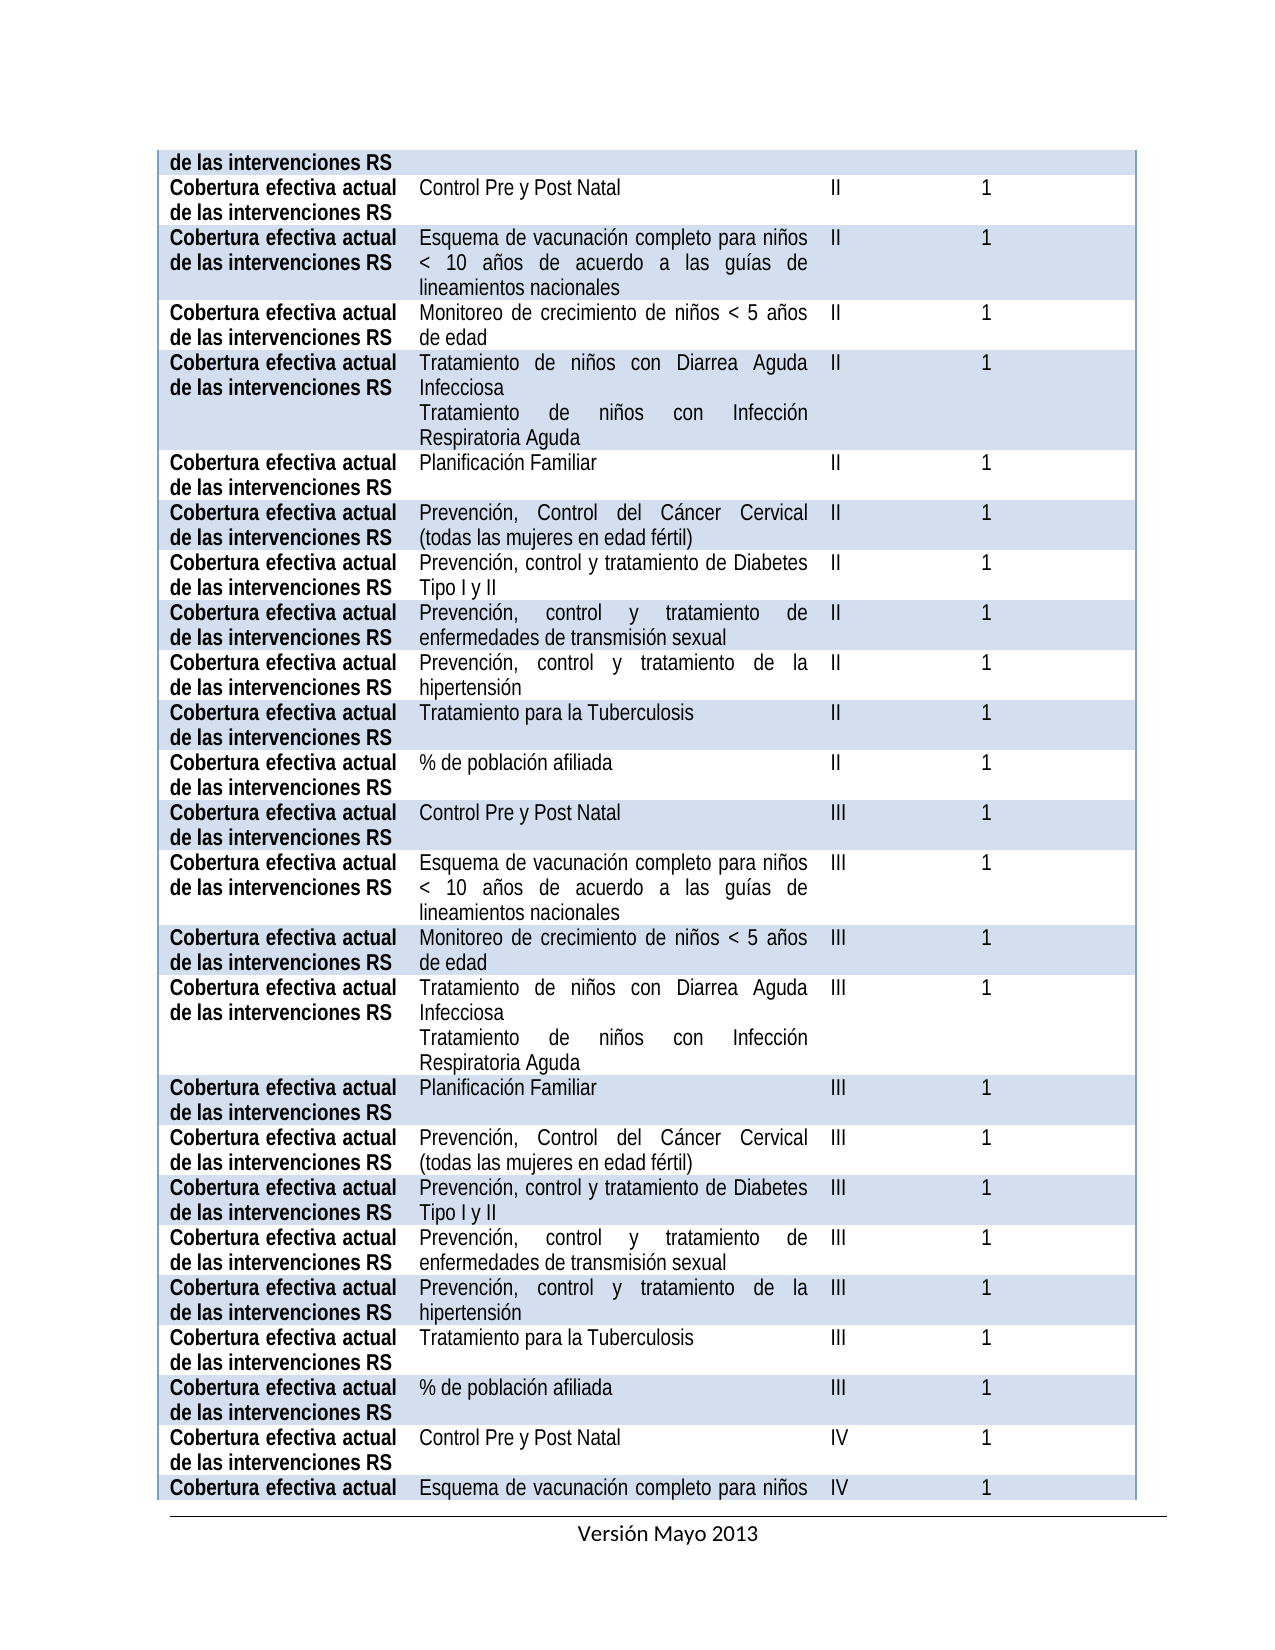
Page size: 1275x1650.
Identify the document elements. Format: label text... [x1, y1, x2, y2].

table_cell III [819, 1275, 970, 1325]
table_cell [408, 1475, 819, 1500]
table_cell Cobertura efectiva actual de las intervenciones RS [159, 550, 408, 600]
table_cell II [819, 550, 970, 600]
table_cell Cobertura efectiva actual de las intervenciones RS [159, 925, 408, 975]
table_cell II [819, 350, 970, 450]
table_cell Tratamiento para la Tuberculosis [408, 1325, 819, 1375]
table_cell Cobertura efectiva actual de las intervenciones RS [159, 500, 408, 550]
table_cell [408, 150, 819, 175]
table_cell Control Pre y Post Natal [408, 800, 819, 850]
table_cell II [819, 450, 970, 500]
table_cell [159, 150, 408, 175]
table_cell 1 [970, 1425, 1135, 1475]
table_cell Control Pre y Post Natal [408, 175, 819, 225]
table_cell Prevención, control y tratamiento de la hipertensión [408, 650, 819, 700]
table_cell Cobertura efectiva actual de las intervenciones RS [159, 300, 408, 350]
table_cell 1 [970, 225, 1135, 300]
table_cell 1 [970, 600, 1135, 650]
table_cell 1 [970, 175, 1135, 225]
table_cell Monitoreo de crecimiento de niños < 5 años de edad [408, 925, 819, 975]
table_cell 1 [970, 850, 1135, 925]
table_cell Planificación Familiar [408, 450, 819, 500]
table_cell II [819, 175, 970, 225]
table_cell Cobertura efectiva actual de las intervenciones RS [159, 800, 408, 850]
table_cell III [819, 1125, 970, 1175]
table_cell III [819, 1175, 970, 1225]
table_cell Cobertura efectiva actual de las intervenciones RS [159, 1175, 408, 1225]
table_cell Control Pre y Post Natal [408, 1425, 819, 1475]
table_cell IV [819, 1475, 970, 1500]
table_cell 1 [970, 1325, 1135, 1375]
table_cell Planificación Familiar [408, 1075, 819, 1125]
table_cell 1 [970, 550, 1135, 600]
table_cell 1 [970, 650, 1135, 700]
table_cell III [819, 1325, 970, 1375]
table_cell II [819, 650, 970, 700]
table_cell II [819, 600, 970, 650]
table_cell 1 [970, 700, 1135, 750]
table_cell Monitoreo de crecimiento de niños < 5 años de edad [408, 300, 819, 350]
table_cell 1 [970, 1375, 1135, 1425]
table_cell 1 [970, 1125, 1135, 1175]
table_cell Prevención, control y tratamiento de enfermedades de transmisión sexual [408, 600, 819, 650]
table_cell Cobertura efectiva actual de las intervenciones RS [159, 1325, 408, 1375]
table_cell 1 [970, 750, 1135, 800]
table_cell Cobertura efectiva actual de las intervenciones RS [159, 450, 408, 500]
table_cell 1 [970, 975, 1135, 1075]
table_cell II [819, 300, 970, 350]
table_cell II [819, 500, 970, 550]
table_cell Cobertura efectiva actual de las intervenciones RS [159, 850, 408, 925]
table_cell III [819, 925, 970, 975]
table_cell 1 [970, 925, 1135, 975]
table_cell Cobertura efectiva actual de las intervenciones RS [159, 600, 408, 650]
table_cell Cobertura efectiva actual de las intervenciones RS [159, 1275, 408, 1325]
table_cell Tratamiento de niños con Diarrea Aguda Infecciosa Tratamiento de niños con Infección Respiratoria Aguda [408, 350, 819, 450]
table_cell Cobertura efectiva actual de las intervenciones RS [159, 1225, 408, 1275]
table_cell Tratamiento para la Tuberculosis [408, 700, 819, 750]
table_cell III [819, 975, 970, 1075]
table_cell III [819, 800, 970, 850]
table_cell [159, 1475, 408, 1500]
table_cell Cobertura efectiva actual de las intervenciones RS [159, 1425, 408, 1475]
table_cell 1 [970, 300, 1135, 350]
table_cell Prevención, control y tratamiento de Diabetes Tipo I y II [408, 550, 819, 600]
table_cell Prevención, Control del Cáncer Cervical (todas las mujeres en edad fértil) [408, 500, 819, 550]
table_cell Prevención, control y tratamiento de la hipertensión [408, 1275, 819, 1325]
table_cell III [819, 850, 970, 925]
table_cell 1 [970, 1275, 1135, 1325]
table_cell Cobertura efectiva actual de las intervenciones RS [159, 750, 408, 800]
table_cell Cobertura efectiva actual de las intervenciones RS [159, 1075, 408, 1125]
table_cell Cobertura efectiva actual de las intervenciones RS [159, 350, 408, 450]
table_cell Prevención, control y tratamiento de Diabetes Tipo I y II [408, 1175, 819, 1225]
table_cell 1 [970, 1075, 1135, 1125]
table_cell II [819, 700, 970, 750]
table_cell 1 [970, 1225, 1135, 1275]
table_cell 1 [970, 500, 1135, 550]
table_cell Cobertura efectiva actual de las intervenciones RS [159, 700, 408, 750]
table_cell 1 [970, 800, 1135, 850]
table_cell 1 [970, 450, 1135, 500]
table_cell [159, 175, 408, 225]
table_cell Esquema de vacunación completo para niños < 10 años de acuerdo a las guías de lineamientos nacionales [408, 225, 819, 300]
table_cell III [819, 1375, 970, 1425]
table_cell Cobertura efectiva actual de las intervenciones RS [159, 225, 408, 300]
table_cell 1 [970, 1475, 1135, 1500]
table_cell % de población afiliada [408, 750, 819, 800]
table_cell III [819, 1225, 970, 1275]
table_cell Cobertura efectiva actual de las intervenciones RS [159, 975, 408, 1075]
table_cell Cobertura efectiva actual de las intervenciones RS [159, 650, 408, 700]
table_cell III [819, 1075, 970, 1125]
table_cell Prevención, Control del Cáncer Cervical (todas las mujeres en edad fértil) [408, 1125, 819, 1175]
table_cell Cobertura efectiva actual de las intervenciones RS [159, 1375, 408, 1425]
table_cell Prevención, control y tratamiento de enfermedades de transmisión sexual [408, 1225, 819, 1275]
table_cell II [819, 750, 970, 800]
table_cell Cobertura efectiva actual de las intervenciones RS [159, 1125, 408, 1175]
table_cell II [819, 225, 970, 300]
table_cell Esquema de vacunación completo para niños < 10 años de acuerdo a las guías de lineamientos nacionales [408, 850, 819, 925]
table_cell 1 [970, 1175, 1135, 1225]
table_cell % de población afiliada [408, 1375, 819, 1425]
table_cell Tratamiento de niños con Diarrea Aguda Infecciosa Tratamiento de niños con Infección Respiratoria Aguda [408, 975, 819, 1075]
table_cell 1 [970, 150, 1135, 175]
table_cell IV [819, 1425, 970, 1475]
table_cell 1 [970, 350, 1135, 450]
table_cell I [819, 150, 970, 175]
